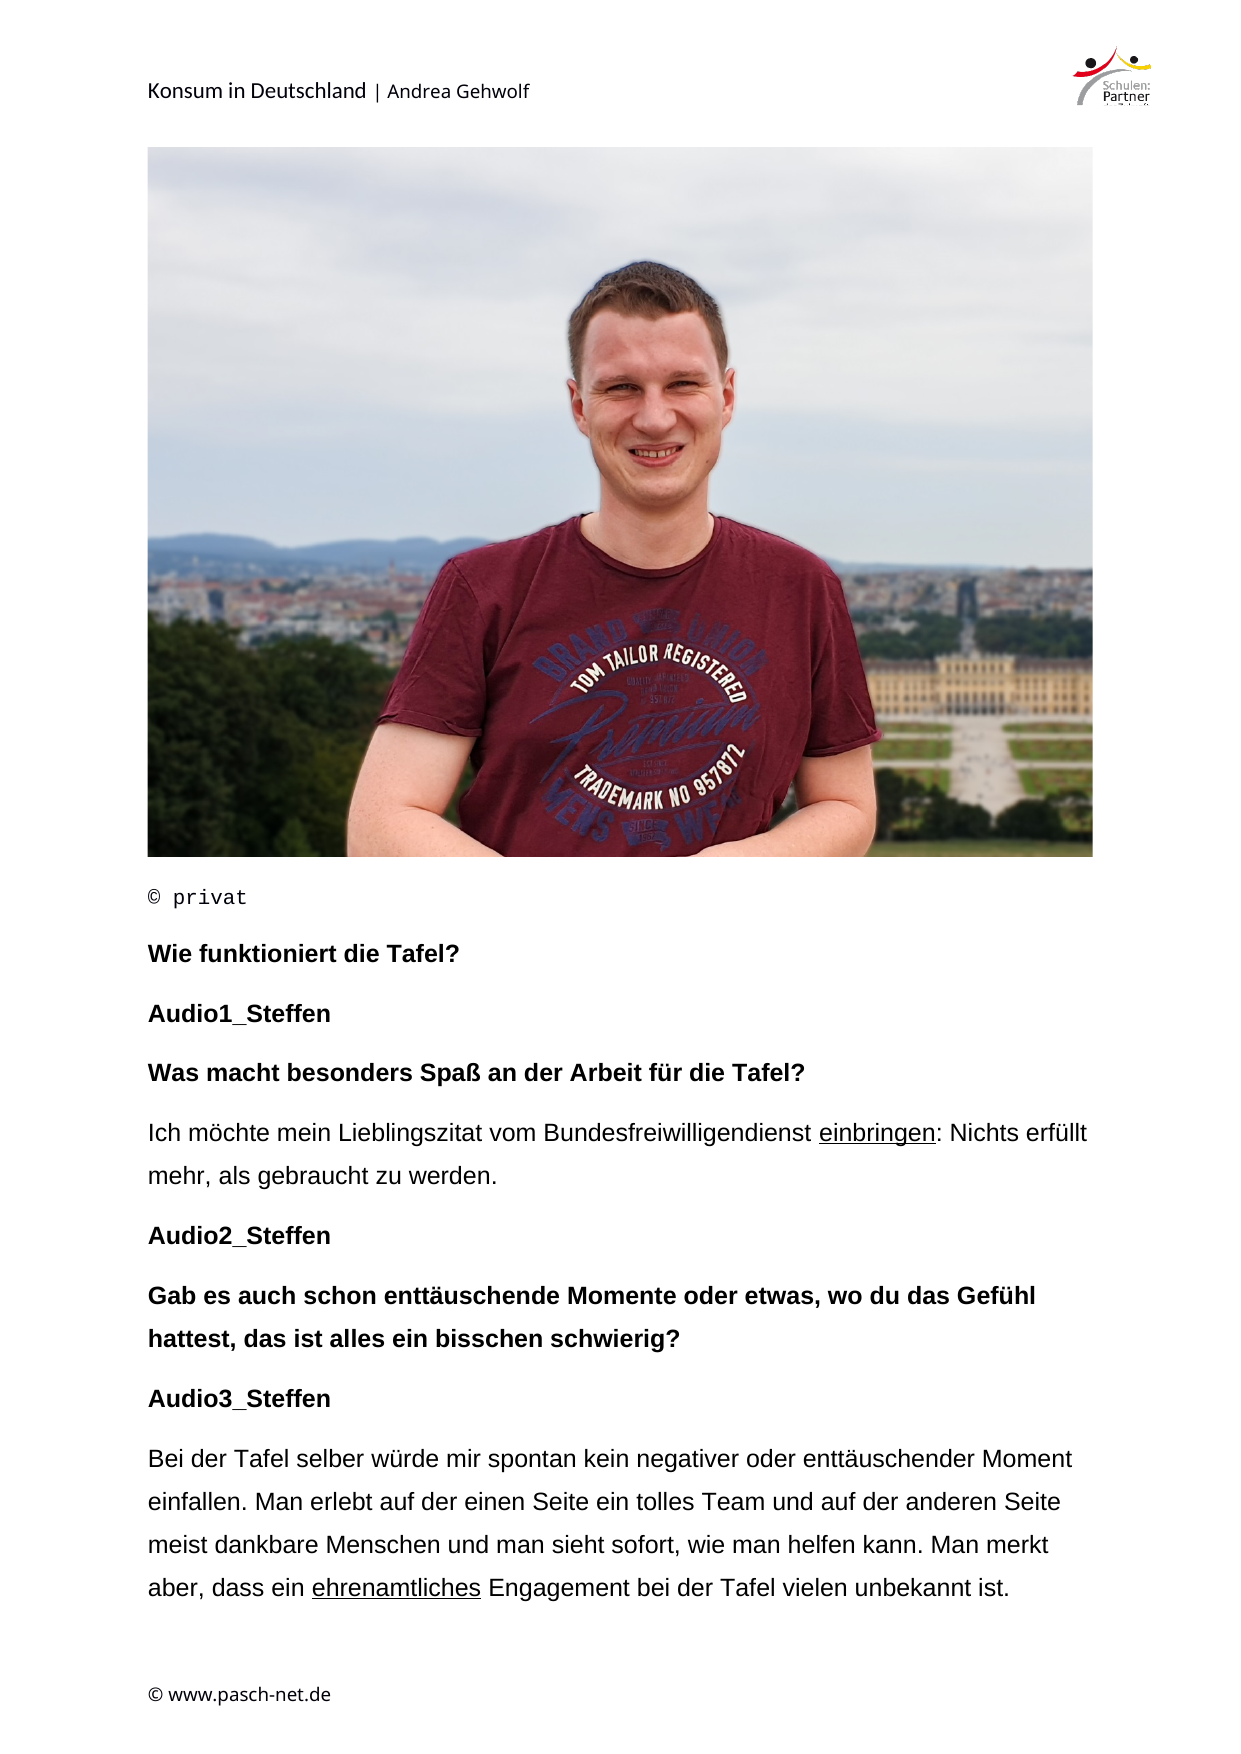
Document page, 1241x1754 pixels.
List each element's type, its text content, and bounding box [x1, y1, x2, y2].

text Bei der Tafel selber würde mir spontan kein negativer oder enttäuschender Moment einfallen. Man erlebt auf der einen Seite ein tolles Team und auf der anderen Seite meist dankbare Menschen und man sieht sofort, wie man helfen kann. Man merkt aber, dass ein ehrenamtliches Engagement bei der Tafel vielen unbekannt ist. [148, 1444, 1093, 1602]
text Gab es auch schon enttäuschende Momente oder etwas, wo du das Gefühl hattest, das ist alles ein bisschen schwierig? [148, 1281, 1093, 1353]
picture [1072, 46, 1151, 104]
picture [147, 147, 1093, 857]
text Wie funktioniert die Tafel? [148, 939, 1093, 968]
text Audio3_Steffen [148, 1384, 1093, 1413]
text © privat [148, 887, 1093, 910]
text Audio2_Steffen [148, 1221, 1093, 1250]
text Audio1_Steffen [148, 999, 1093, 1027]
text Ich möchte mein Lieblingszitat vom Bundesfreiwilligendienst einbringen: Nichts erfüllt mehr, als gebraucht zu werden. [148, 1118, 1093, 1190]
text Was macht besonders Spaß an der Arbeit für die Tafel? [148, 1058, 1093, 1087]
